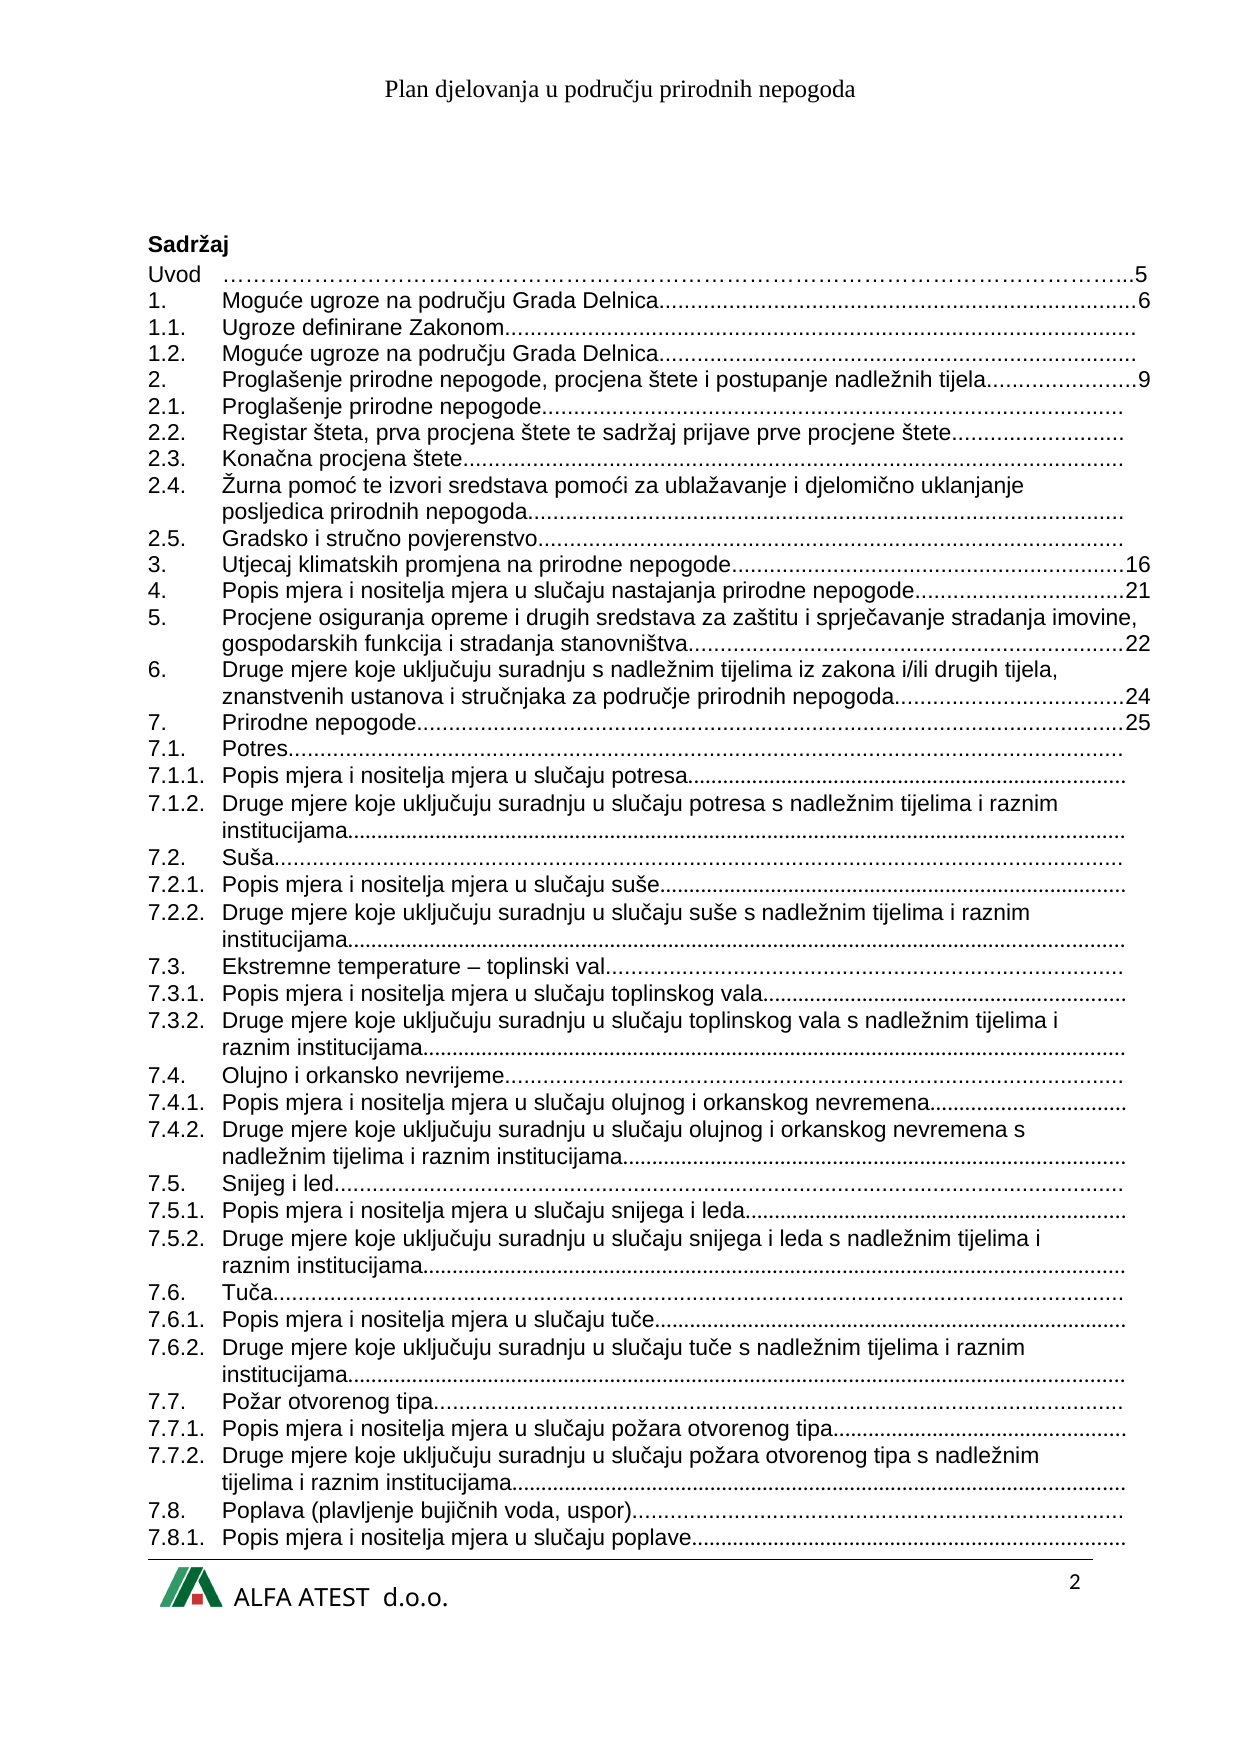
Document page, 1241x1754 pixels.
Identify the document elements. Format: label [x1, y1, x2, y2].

picture [159, 1567, 223, 1607]
